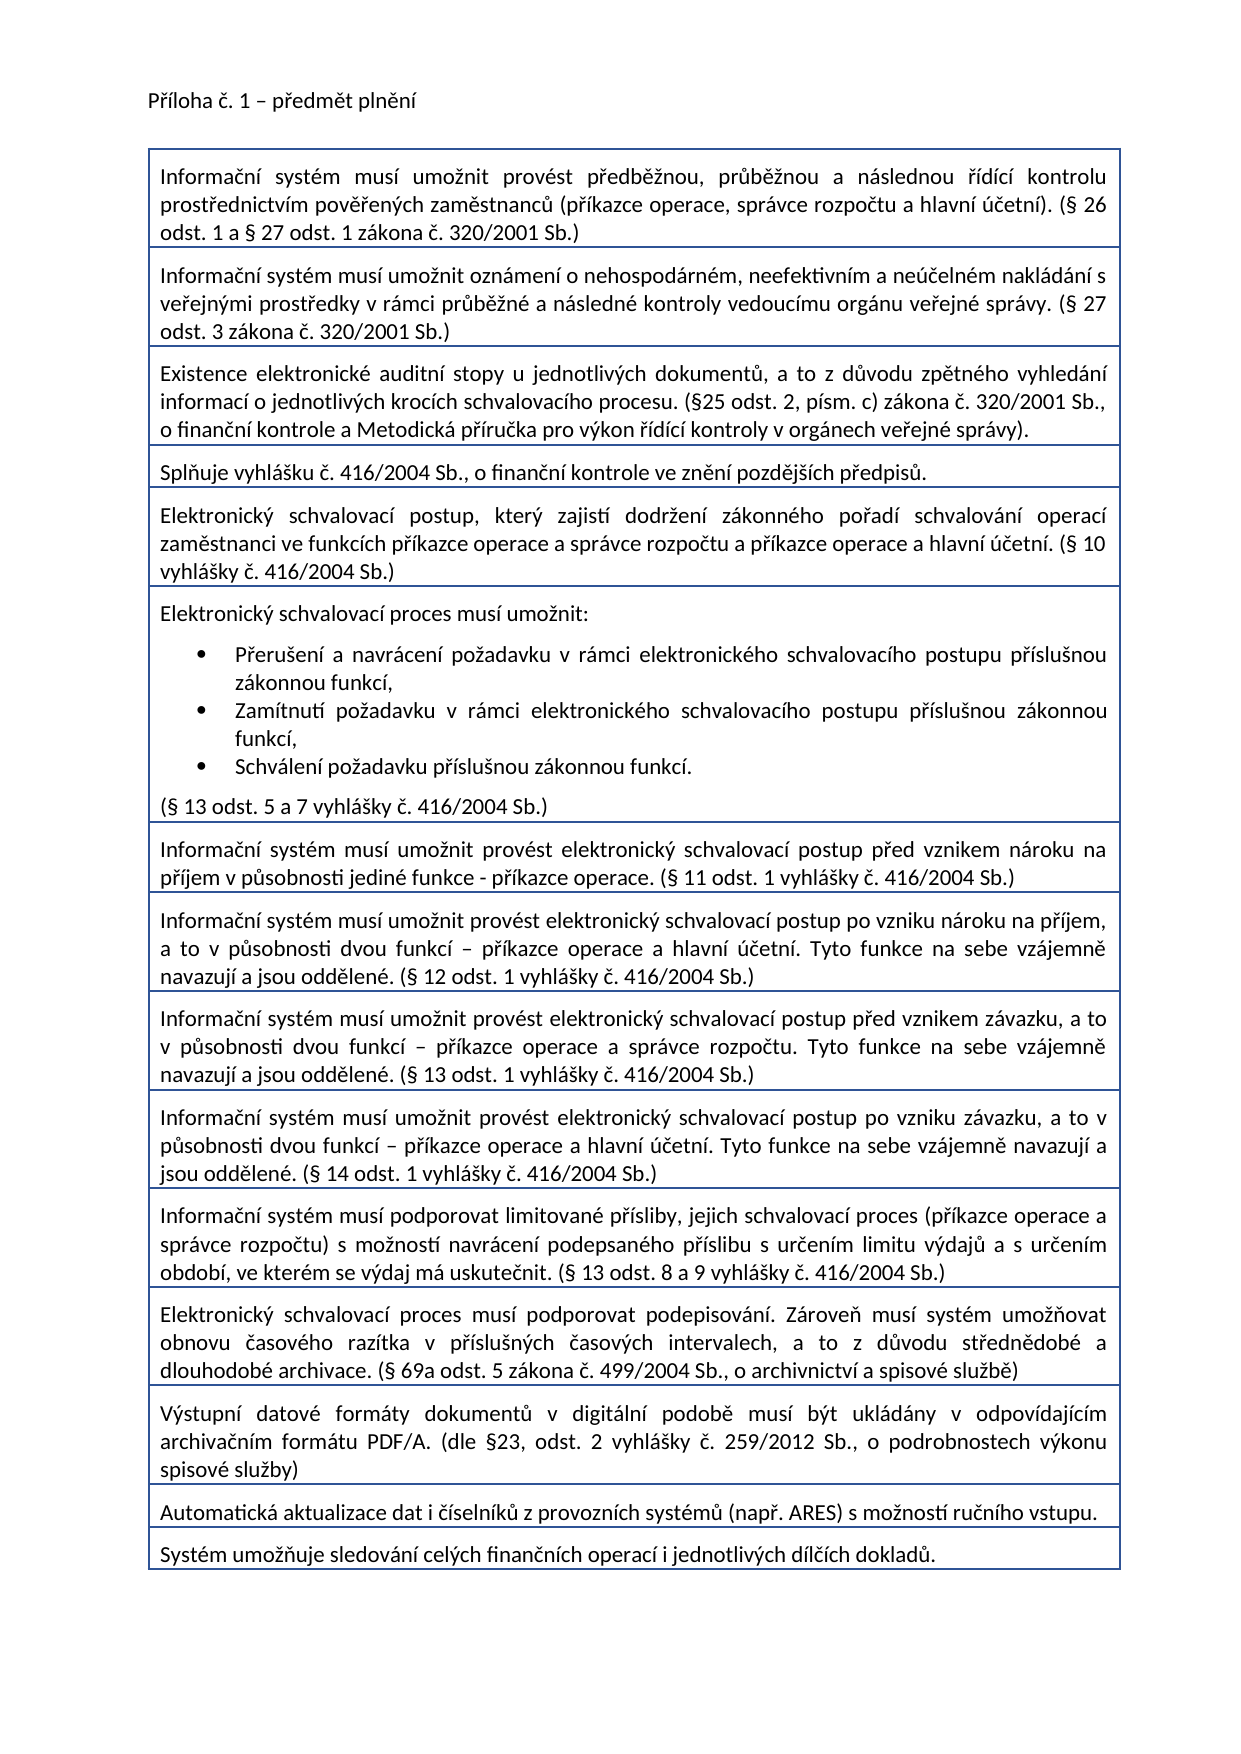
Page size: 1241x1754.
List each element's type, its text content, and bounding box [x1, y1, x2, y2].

table_cell Informační systém musí umožnit provést elektronický schvalovací postup po vzniku nároku na příjem, a to v působnosti dvou funkcí – příkazce operace a hlavní účetní. Tyto funkce na sebe vzájemně navazují a jsou oddělené. (§ 12 odst. 1 vyhlášky č. 416/2004 Sb.) [150, 893, 1119, 990]
table_cell Výstupní datové formáty dokumentů v digitální podobě musí být ukládány v odpovídajícím archivačním formátu PDF/A. (dle §23, odst. 2 vyhlášky č. 259/2012 Sb., o podrobnostech výkonu spisové služby) [150, 1386, 1119, 1483]
table_cell Splňuje vyhlášku č. 416/2004 Sb., o finanční kontrole ve znění pozdějších předpisů. [150, 446, 1119, 486]
table_cell Informační systém musí umožnit provést elektronický schvalovací postup před vznikem závazku, a to v působnosti dvou funkcí – příkazce operace a správce rozpočtu. Tyto funkce na sebe vzájemně navazují a jsou oddělené. (§ 13 odst. 1 vyhlášky č. 416/2004 Sb.) [150, 992, 1119, 1088]
table_cell Informační systém musí umožnit provést elektronický schvalovací postup před vznikem nároku na příjem v působnosti jediné funkce - příkazce operace. (§ 11 odst. 1 vyhlášky č. 416/2004 Sb.) [150, 823, 1119, 891]
table_cell Elektronický schvalovací proces musí umožnit: Přerušení a navrácení požadavku v rámci elektronického schvalovacího postupu příslušnou zákonnou funkcí, Zamítnutí požadavku v rámci elektronického schvalovacího postupu příslušnou zákonnou funkcí, Schválení požadavku příslušnou zákonnou funkcí. (§ 13 odst. 5 a 7 vyhlášky č. 416/2004 Sb.) [150, 587, 1119, 821]
table_cell Informační systém musí umožnit provést elektronický schvalovací postup po vzniku závazku, a to v působnosti dvou funkcí – příkazce operace a hlavní účetní. Tyto funkce na sebe vzájemně navazují a jsou oddělené. (§ 14 odst. 1 vyhlášky č. 416/2004 Sb.) [150, 1091, 1119, 1187]
table_cell Systém umožňuje sledování celých finančních operací i jednotlivých dílčích dokladů. [150, 1528, 1119, 1568]
table_cell Automatická aktualizace dat i číselníků z provozních systémů (např. ARES) s možností ručního vstupu. [150, 1485, 1119, 1526]
table_cell Informační systém musí umožnit provést předběžnou, průběžnou a následnou řídící kontrolu prostřednictvím pověřených zaměstnanců (příkazce operace, správce rozpočtu a hlavní účetní). (§ 26 odst. 1 a § 27 odst. 1 zákona č. 320/2001 Sb.) [150, 150, 1119, 246]
table_cell Elektronický schvalovací proces musí podporovat podepisování. Zároveň musí systém umožňovat obnovu časového razítka v příslušných časových intervalech, a to z důvodu střednědobé a dlouhodobé archivace. (§ 69a odst. 5 zákona č. 499/2004 Sb., o archivnictví a spisové službě) [150, 1288, 1119, 1384]
table_cell Informační systém musí podporovat limitované přísliby, jejich schvalovací proces (příkazce operace a správce rozpočtu) s možností navrácení podepsaného příslibu s určením limitu výdajů a s určením období, ve kterém se výdaj má uskutečnit. (§ 13 odst. 8 a 9 vyhlášky č. 416/2004 Sb.) [150, 1189, 1119, 1286]
table_cell Informační systém musí umožnit oznámení o nehospodárném, neefektivním a neúčelném nakládání s veřejnými prostředky v rámci průběžné a následné kontroly vedoucímu orgánu veřejné správy. (§ 27 odst. 3 zákona č. 320/2001 Sb.) [150, 248, 1119, 345]
table_cell Existence elektronické auditní stopy u jednotlivých dokumentů, a to z důvodu zpětného vyhledání informací o jednotlivých krocích schvalovacího procesu. (§25 odst. 2, písm. c) zákona č. 320/2001 Sb., o finanční kontrole a Metodická příručka pro výkon řídící kontroly v orgánech veřejné správy). [150, 347, 1119, 443]
table_cell Elektronický schvalovací postup, který zajistí dodržení zákonného pořadí schvalování operací zaměstnanci ve funkcích příkazce operace a správce rozpočtu a příkazce operace a hlavní účetní. (§ 10 vyhlášky č. 416/2004 Sb.) [150, 488, 1119, 585]
